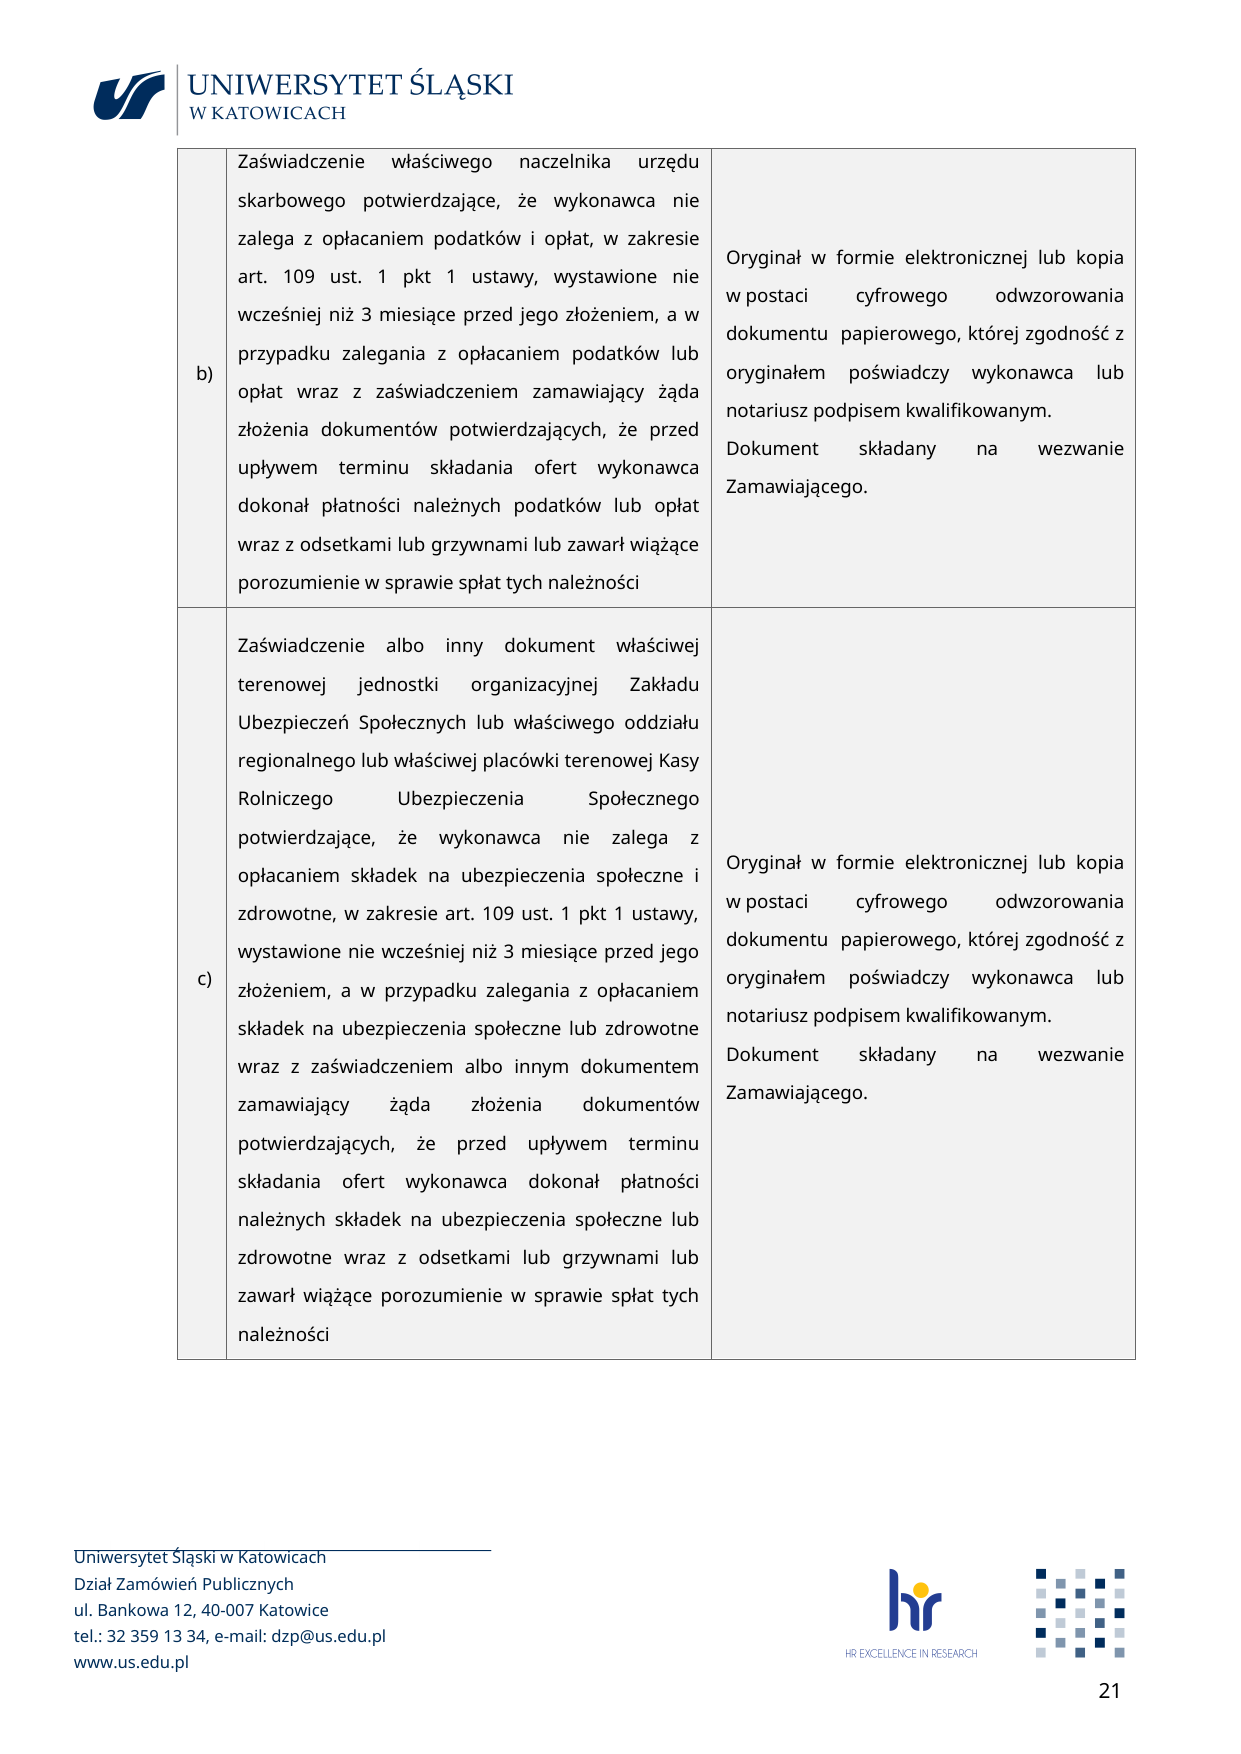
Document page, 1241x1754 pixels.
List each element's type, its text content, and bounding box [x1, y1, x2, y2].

table_cell c) [178, 608, 226, 1358]
table_cell Zaświadczenie właściwego naczelnika urzędu skarbowego potwierdzające, że wykonawca nie zalega z opłacaniem podatków i opłat, w zakresie art. 109 ust. 1 pkt 1 ustawy, wystawione nie wcześniej niż 3 miesiące przed jego złożeniem, a w przypadku zalegania z opłacaniem podatków lub opłat wraz z zaświadczeniem zamawiający żąda złożenia dokumentów potwierdzających, że przed upływem terminu składania ofert wykonawca dokonał płatności należnych podatków lub opłat wraz z odsetkami lub grzywnami lub zawarł wiążące porozumienie w sprawie spłat tych należności [227, 149, 711, 607]
picture [0, 0, 1217, 171]
picture [0, 1541, 492, 1559]
table_cell Zaświadczenie albo inny dokument właściwej terenowej jednostki organizacyjnej Zakładu Ubezpieczeń Społecznych lub właściwego oddziału regionalnego lub właściwej placówki terenowej Kasy Rolniczego Ubezpieczenia Społecznego potwierdzające, że wykonawca nie zalega z opłacaniem składek na ubezpieczenia społeczne i zdrowotne, w zakresie art. 109 ust. 1 pkt 1 ustawy, wystawione nie wcześniej niż 3 miesiące przed jego złożeniem, a w przypadku zalegania z opłacaniem składek na ubezpieczenia społeczne lub zdrowotne wraz z zaświadczeniem albo innym dokumentem zamawiający żąda złożenia dokumentów potwierdzających, że przed upływem terminu składania ofert wykonawca dokonał płatności należnych składek na ubezpieczenia społeczne lub zdrowotne wraz z odsetkami lub grzywnami lub zawarł wiążące porozumienie w sprawie spłat tych należności [227, 608, 711, 1358]
picture [777, 1442, 1154, 1687]
table_cell b) [178, 149, 226, 607]
